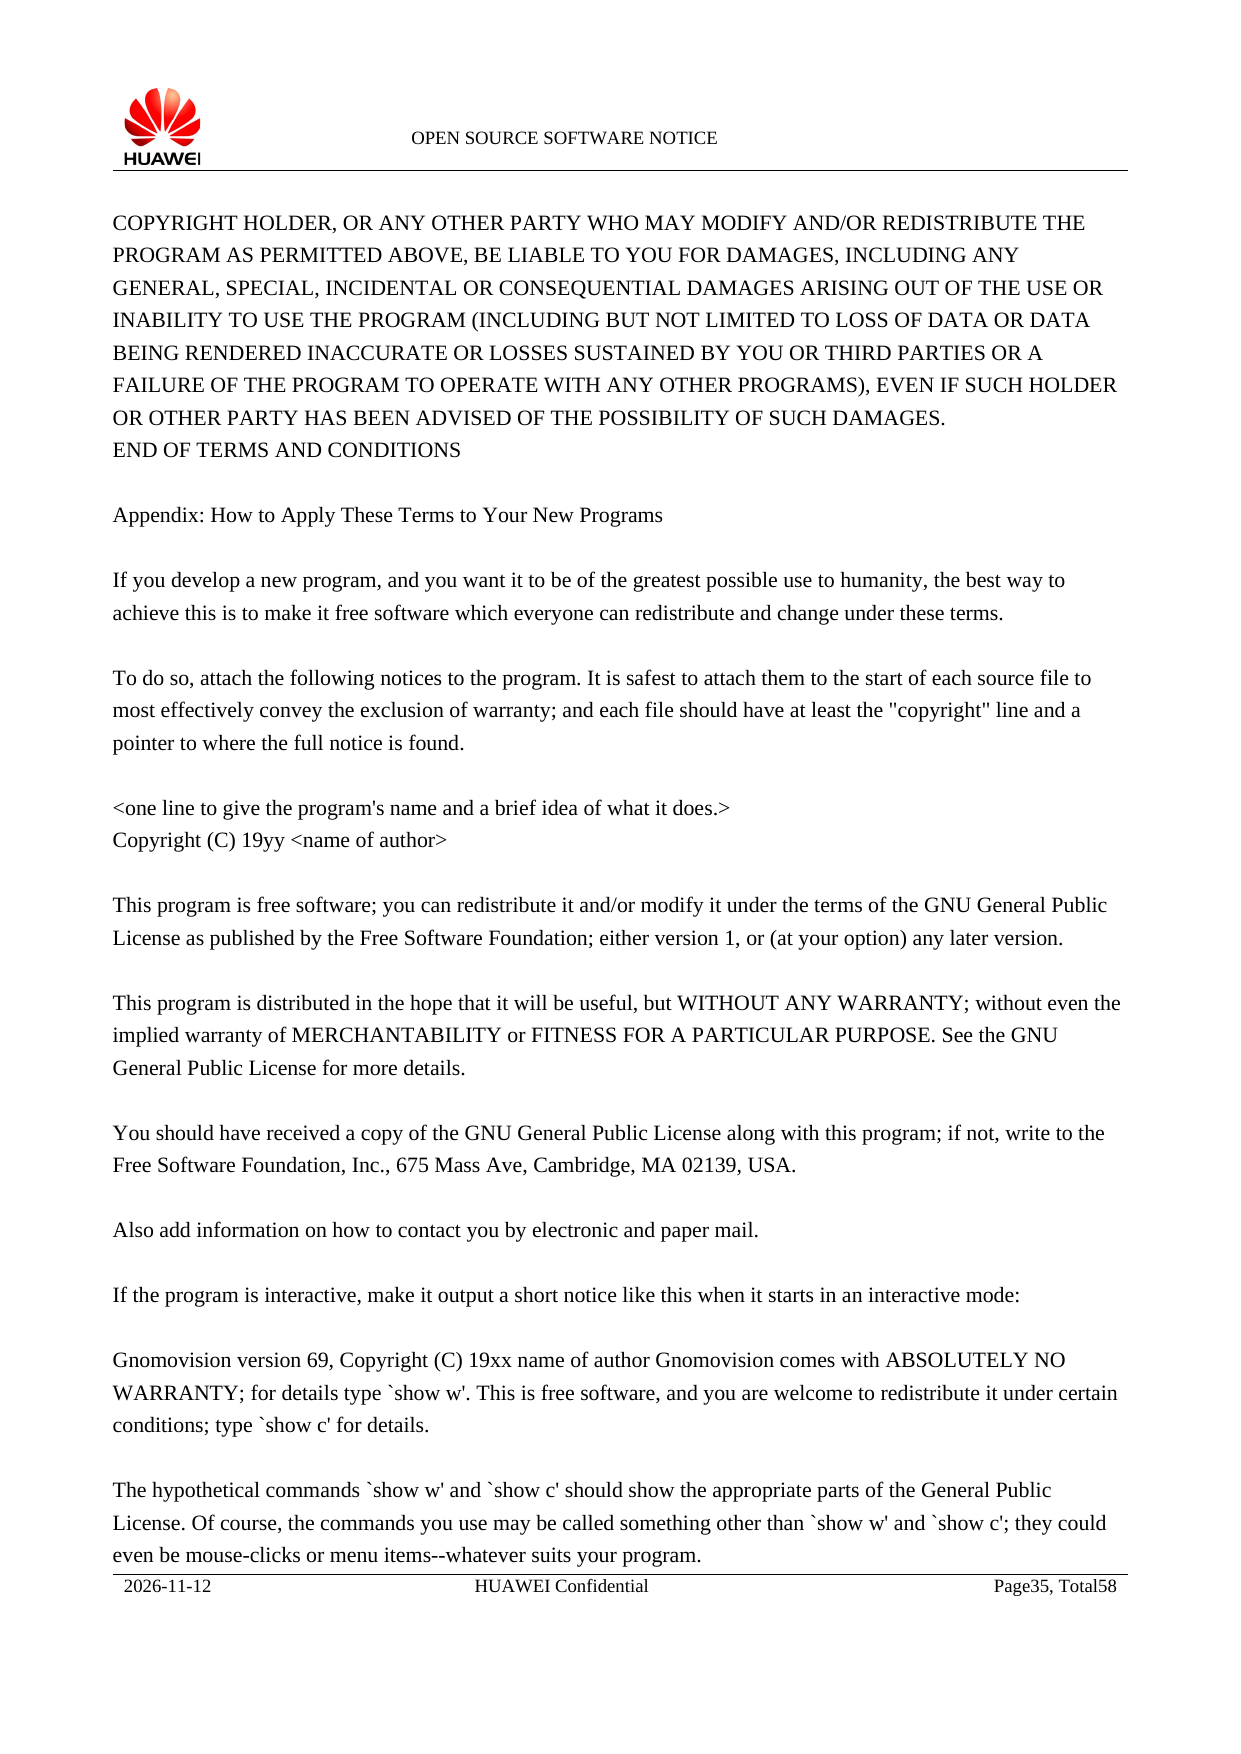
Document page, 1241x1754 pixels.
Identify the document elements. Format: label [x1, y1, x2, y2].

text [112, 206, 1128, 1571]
picture [124, 88, 201, 165]
